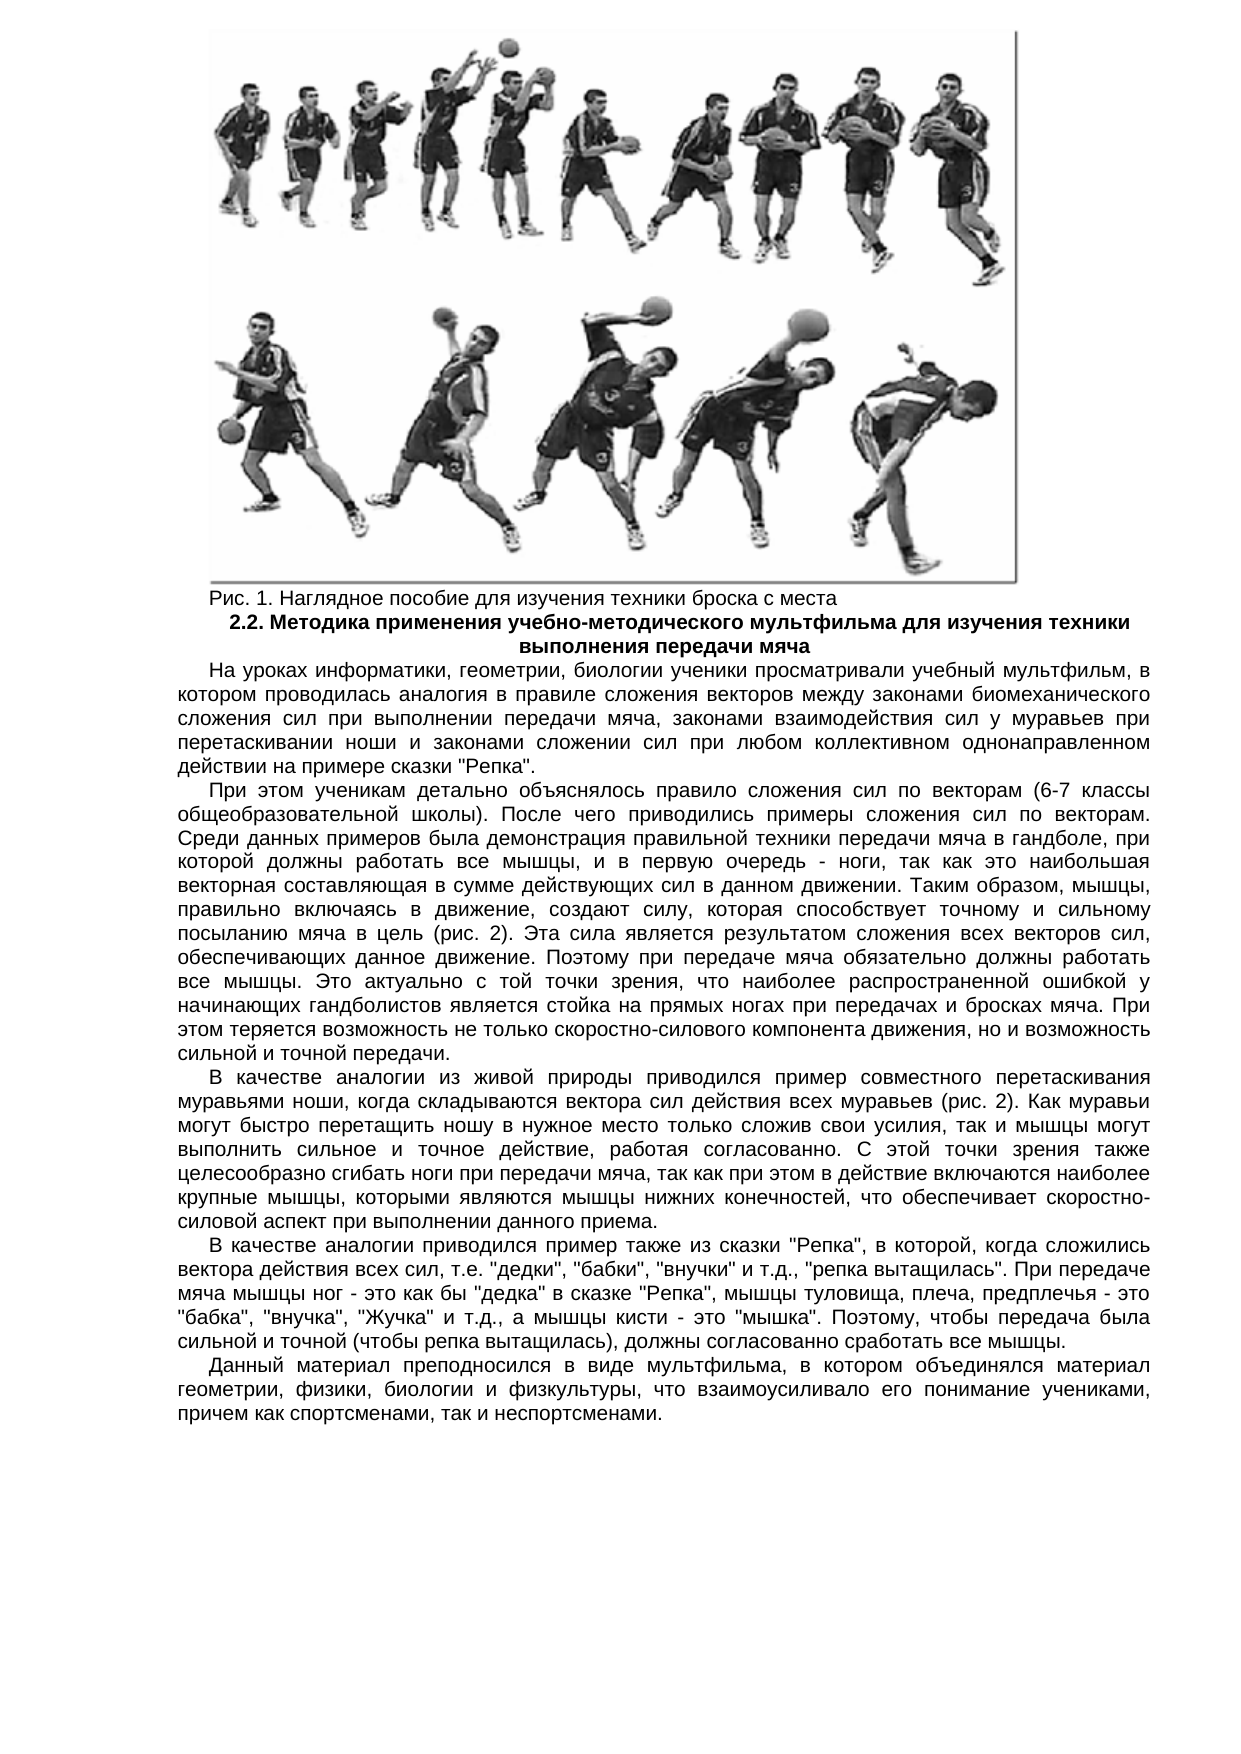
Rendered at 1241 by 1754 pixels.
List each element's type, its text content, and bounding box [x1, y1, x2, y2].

text При этом ученикам детально объяснялось правило сложения сил по векторам (6-7 классы общеобразовательной школы). После чего приводились примеры сложения сил по векторам. Среди данных примеров была демонстрация правильной техники передачи мяча в гандболе, при которой должны работать все мышцы, и в первую очередь - ноги, так как это наибольшая векторная составляющая в сумме действующих сил в данном движении. Таким образом, мышцы, правильно включаясь в движение, создают силу, которая способствует точному и сильному посыланию мяча в цель (рис. 2). Эта сила является результатом сложения всех векторов сил, обеспечивающих данное движение. Поэтому при передаче мяча обязательно должны работать все мышцы. Это актуально с той точки зрения, что наиболее распространенной ошибкой у начинающих гандболистов является стойка на прямых ногах при передачах и бросках мяча. При этом теряется возможность не только скоростно-силового компонента движения, но и возможность сильной и точной передачи. [177, 777, 1152, 1065]
text Рис. 1. Наглядное пособие для изучения техники броска с места [177, 586, 1152, 610]
text 2.2. Методика применения учебно-методического мультфильма для изучения техники выполнения передачи мяча [177, 610, 1152, 658]
text На уроках информатики, геометрии, биологии ученики просматривали учебный мультфильм, в котором проводилась аналогия в правиле сложения векторов между законами биомеханического сложения сил при выполнении передачи мяча, законами взаимодействия сил у муравьев при перетаскивании ноши и законами сложении сил при любом коллективном однонаправленном действии на примере сказки "Репка". [177, 658, 1152, 777]
text Данный материал преподносился в виде мультфильма, в котором объединялся материал геометрии, физики, биологии и физкультуры, что взаимоусиливало его понимание учениками, причем как спортсменами, так и неспортсменами. [177, 1352, 1152, 1424]
picture [208, 29, 1020, 586]
text В качестве аналогии из живой природы приводился пример совместного перетаскивания муравьями ноши, когда складываются вектора сил действия всех муравьев (рис. 2). Как муравьи могут быстро перетащить ношу в нужное место только сложив свои усилия, так и мышцы могут выполнить сильное и точное действие, работая согласованно. С этой точки зрения также целесообразно сгибать ноги при передачи мяча, так как при этом в действие включаются наиболее крупные мышцы, которыми являются мышцы нижних конечностей, что обеспечивает скоростно-силовой аспект при выполнении данного приема. [177, 1065, 1152, 1233]
text В качестве аналогии приводился пример также из сказки "Репка", в которой, когда сложились вектора действия всех сил, т.е. "дедки", "бабки", "внучки" и т.д., "репка вытащилась". При передаче мяча мышцы ног - это как бы "дедка" в сказке "Репка", мышцы туловища, плеча, предплечья - это "бабка", "внучка", "Жучка" и т.д., а мышцы кисти - это "мышка". Поэтому, чтобы передача была сильной и точной (чтобы репка вытащилась), должны согласованно сработать все мышцы. [177, 1233, 1152, 1352]
